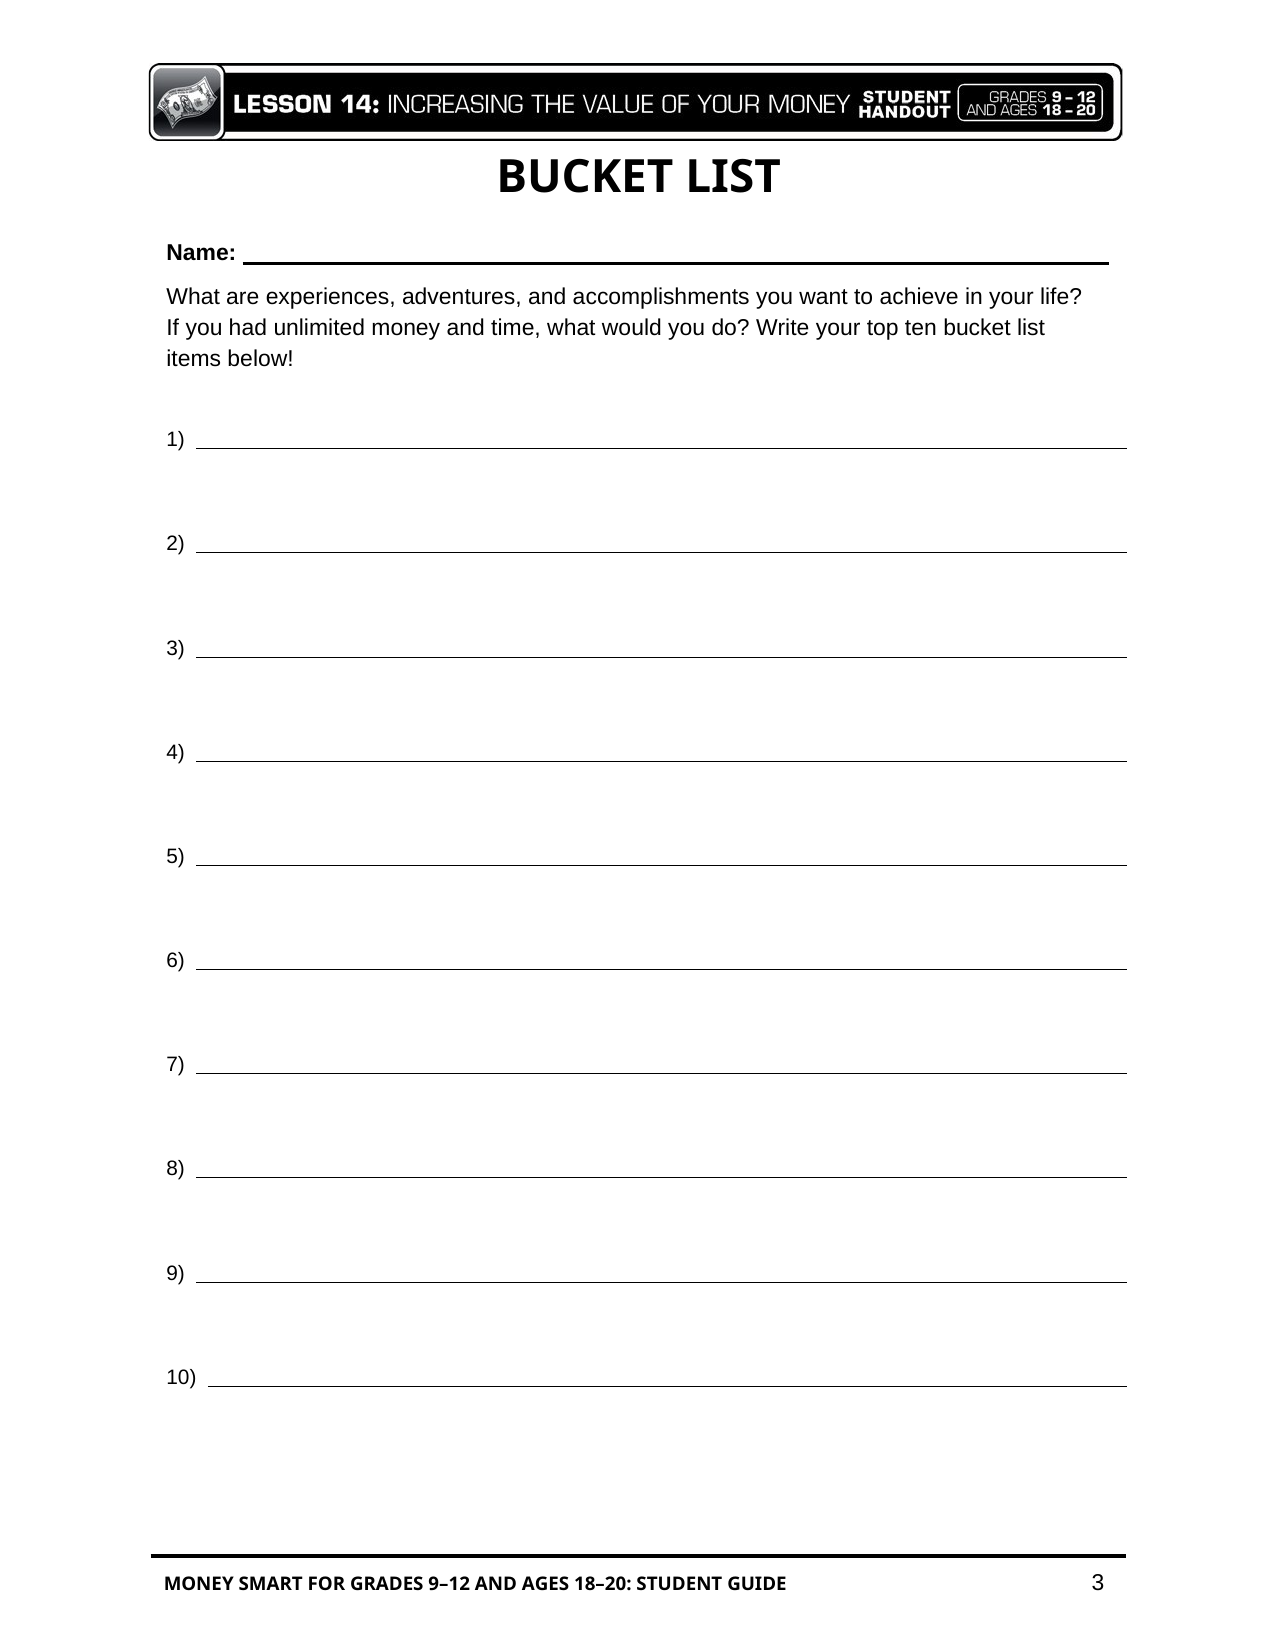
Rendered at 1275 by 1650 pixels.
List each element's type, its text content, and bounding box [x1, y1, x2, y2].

text 5) [166, 844, 1139, 868]
subtitle Name: [166, 239, 1119, 266]
subtitle BUCKET LIST [318, 144, 959, 206]
text 9) [166, 1261, 1139, 1284]
text 2) [166, 531, 1139, 555]
text 10) [166, 1365, 1139, 1389]
picture [148, 63, 1123, 141]
text 3) [166, 636, 1139, 659]
text 7) [166, 1052, 1139, 1076]
text 4) [166, 740, 1139, 764]
text 8) [166, 1156, 1139, 1180]
text 6) [166, 948, 1139, 972]
subtitle What are experiences, adventures, and accomplishments you want to achieve in your life? If you had unlimited money and time, what would you do? Write your top ten bucket list items below! [166, 283, 1084, 372]
text 1) [166, 427, 1139, 451]
